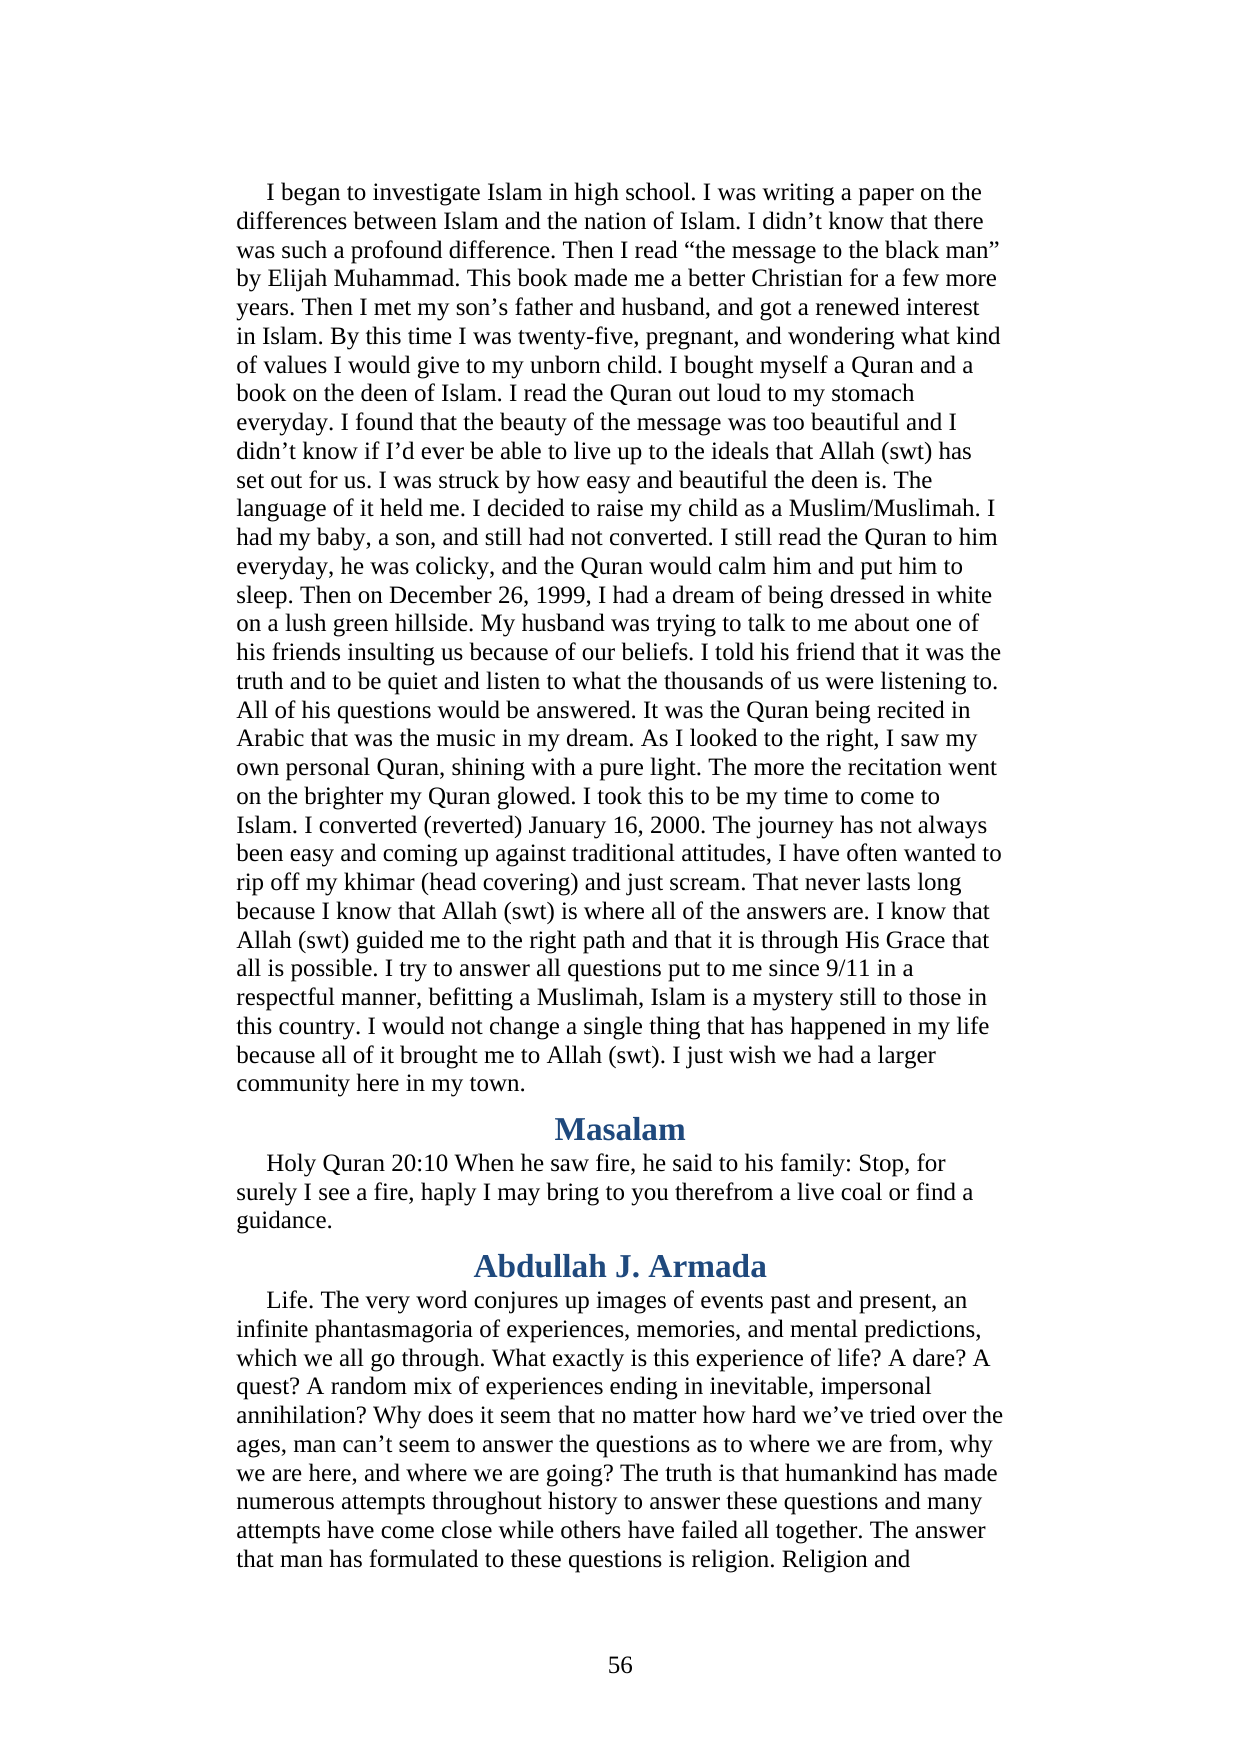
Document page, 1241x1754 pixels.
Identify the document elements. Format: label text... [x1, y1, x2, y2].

text I began to investigate Islam in high school. I was writing a paper on the differences between Islam and the nation of Islam. I didn’t know that there was such a profound difference. Then I read “the message to the black man” by Elijah Muhammad. This book made me a better Christian for a few more years. Then I met my son’s father and husband, and got a renewed interest in Islam. By this time I was twenty-five, pregnant, and wondering what kind of values I would give to my unborn child. I bought myself a Quran and a book on the deen of Islam. I read the Quran out loud to my stomach everyday. I found that the beauty of the message was too beautiful and I didn’t know if I’d ever be able to live up to the ideals that Allah (swt) has set out for us. I was struck by how easy and beautiful the deen is. The language of it held me. I decided to raise my child as a Muslim/Muslimah. I had my baby, a son, and still had not converted. I still read the Quran to him everyday, he was colicky, and the Quran would calm him and put him to sleep. Then on December 26, 1999, I had a dream of being dressed in white on a lush green hillside. My husband was trying to talk to me about one of his friends insulting us because of our beliefs. I told his friend that it was the truth and to be quiet and listen to what the thousands of us were listening to. All of his questions would be answered. It was the Quran being recited in Arabic that was the music in my dream. As I looked to the right, I saw my own personal Quran, shining with a pure light. The more the recitation went on the brighter my Quran glowed. I took this to be my time to come to Islam. I converted (reverted) January 16, 2000. The journey has not always been easy and coming up against traditional attitudes, I have often wanted to rip off my khimar (head covering) and just scream. That never lasts long because I know that Allah (swt) is where all of the answers are. I know that Allah (swt) guided me to the right path and that it is through His Grace that all is possible. I try to answer all questions put to me since 9/11 in a respectful manner, befitting a Muslimah, Islam is a mystery still to those in this country. I would not change a single thing that has happened in my life because all of it brought me to Allah (swt). I just wish we had a larger community here in my town. [236, 177, 1004, 1097]
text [236, 1285, 1004, 1573]
subtitle Abdullah J. Armada [236, 1247, 1004, 1285]
text Holy Quran 20:10 When he saw fire, he said to his family: Stop, for surely I see a fire, haply I may bring to you therefrom a live coal or find a guidance. [236, 1148, 1004, 1234]
subtitle Masalam [236, 1110, 1004, 1148]
